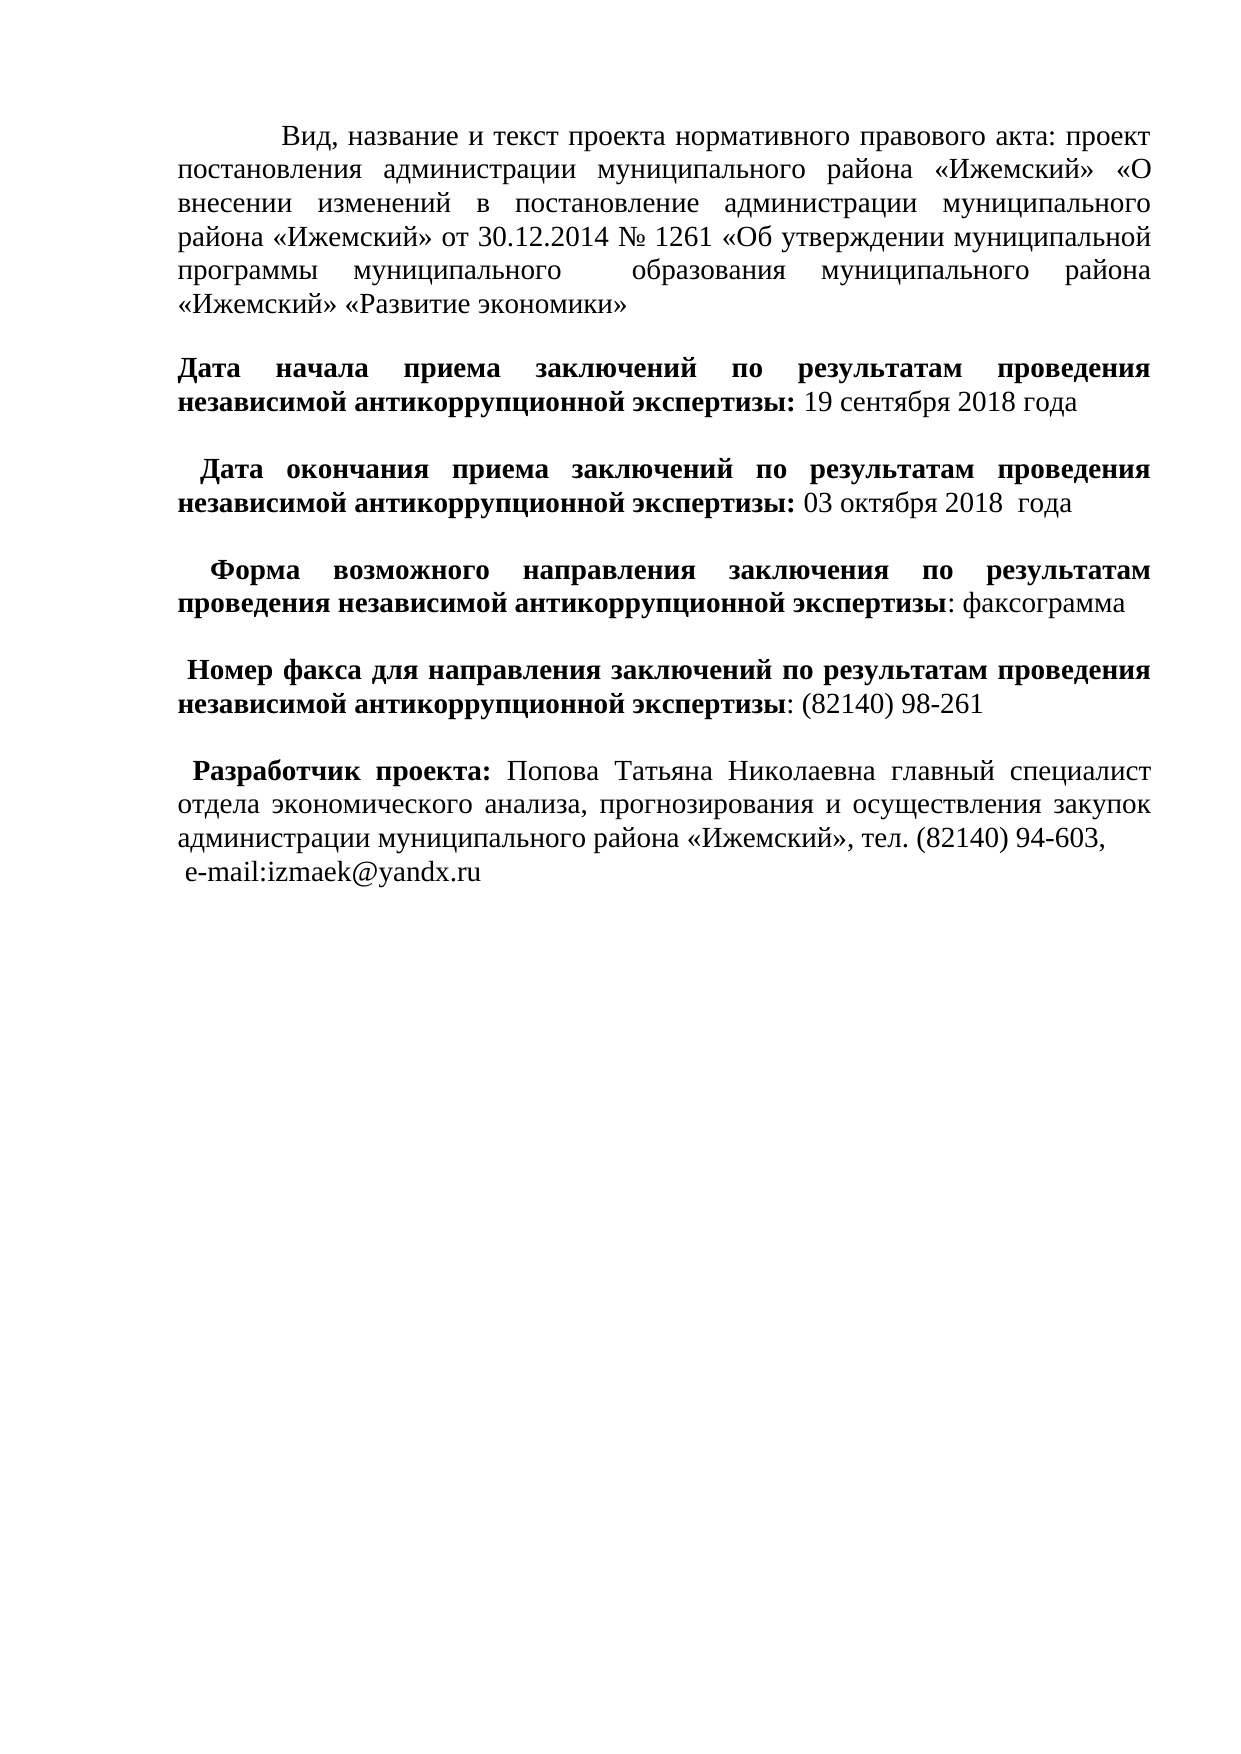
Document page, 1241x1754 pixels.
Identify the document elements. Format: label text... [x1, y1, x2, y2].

text Разработчик проекта: Попова Татьяна Николаевна главный специалист отдела экономического анализа, прогнозирования и осуществления закупок администрации муниципального района «Ижемский», тел. (82140) 94-603, [177, 753, 1152, 854]
text Дата окончания приема заключений по результатам проведения независимой антикоррупционной экспертизы: 03 октября 2018 года [177, 451, 1152, 518]
text Номер факса для направления заключений по результатам проведения независимой антикоррупционной экспертизы: (82140) 98-261 [177, 652, 1152, 719]
text Дата начала приема заключений по результатам проведения независимой антикоррупционной экспертизы: 19 сентября 2018 года [177, 351, 1152, 418]
text е-mail:izmaek@yandx.ru [177, 854, 1152, 887]
text Вид, название и текст проекта нормативного правового акта: проект постановления администрации муниципального района «Ижемский» «О внесении изменений в постановление администрации муниципального района «Ижемский» от 30.12.2014 № 1261 «Об утверждении муниципальной программы муниципального образования муниципального района «Ижемский» «Развитие экономики» [177, 118, 1152, 319]
text Форма возможного направления заключения по результатам проведения независимой антикоррупционной экспертизы: факсограмма [177, 552, 1152, 619]
